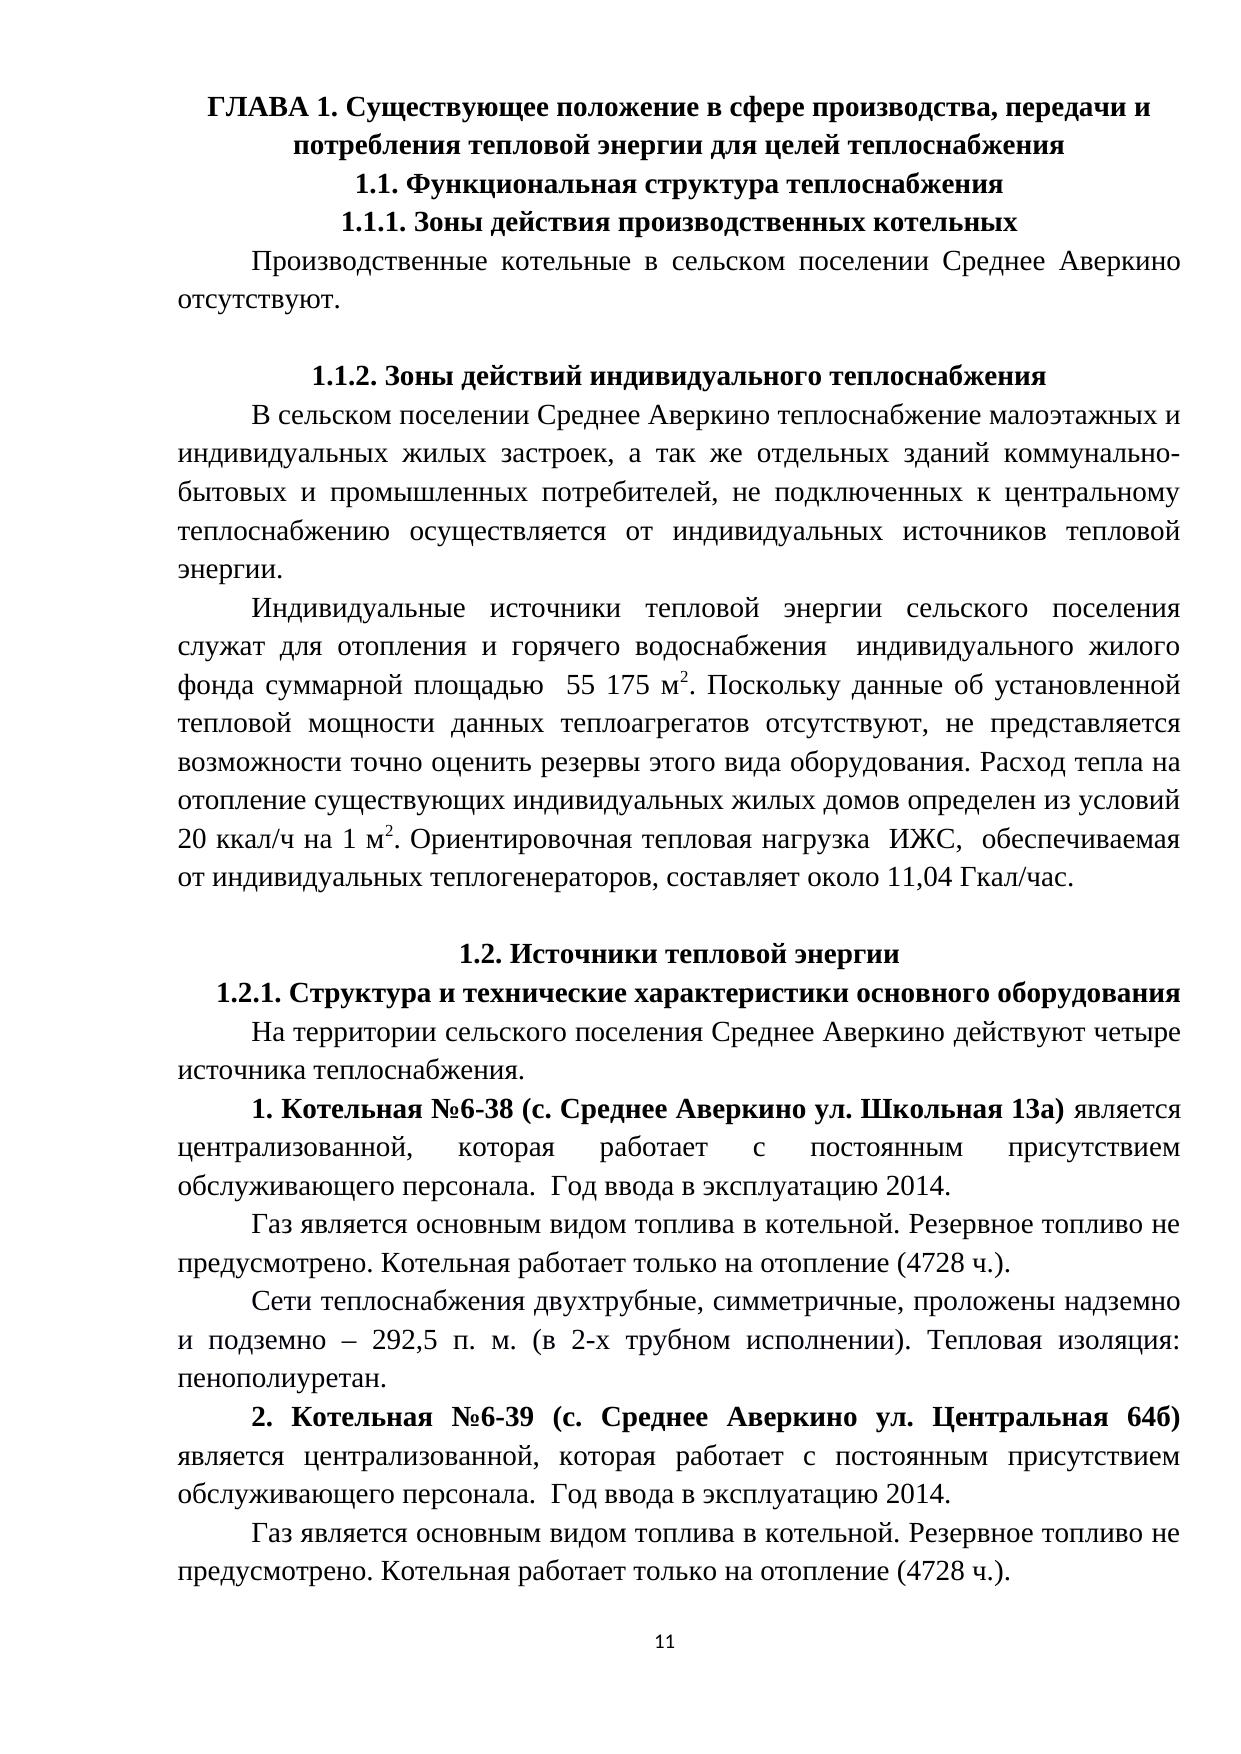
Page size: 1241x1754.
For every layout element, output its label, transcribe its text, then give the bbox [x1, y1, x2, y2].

text Индивидуальные источники тепловой энергии сельского поселения служат для отопления и горячего водоснабжения индивидуального жилого фонда суммарной площадью 55 175 м2. Поскольку данные об установленной тепловой мощности данных теплоагрегатов отсутствуют, не представляется возможности точно оценить резервы этого вида оборудования. Расход тепла на отопление существующих индивидуальных жилых домов определен из условий 20 ккал/ч на 1 м2. Ориентировочная тепловая нагрузка ИЖС, обеспечиваемая от индивидуальных теплогенераторов, составляет около 11,04 Гкал/час. [177, 590, 1181, 893]
text 1.1.1. Зоны действия производственных котельных [177, 204, 1181, 238]
text Газ является основным видом топлива в котельной. Резервное топливо не предусмотрено. Котельная работает только на отопление (4728 ч.). [177, 1206, 1181, 1278]
text Газ является основным видом топлива в котельной. Резервное топливо не предусмотрено. Котельная работает только на отопление (4728 ч.). [177, 1515, 1181, 1587]
text 2. Котельная №6-39 (с. Среднее Аверкино ул. Центральная 64б) является централизованной, которая работает с постоянным присутствием обслуживающего персонала. Год ввода в эксплуатацию 2014. [177, 1399, 1181, 1510]
text ГЛАВА 1. Существующее положение в сфере производства, передачи и потребления тепловой энергии для целей теплоснабжения [177, 89, 1181, 161]
text 1.2.1. Структура и технические характеристики основного оборудования [177, 975, 1181, 1009]
text 1.1. Функциональная структура теплоснабжения [177, 166, 1181, 199]
text 1.2. Источники тепловой энергии [177, 937, 1181, 970]
text Производственные котельные в сельском поселении Среднее Аверкино отсутствуют. [177, 243, 1181, 315]
text 1.1.2. Зоны действий индивидуального теплоснабжения [177, 358, 1181, 392]
text 1. Котельная №6-38 (с. Среднее Аверкино ул. Школьная 13а) является централизованной, которая работает с постоянным присутствием обслуживающего персонала. Год ввода в эксплуатацию 2014. [177, 1091, 1181, 1201]
text Сети теплоснабжения двухтрубные, симметричные, проложены надземно и подземно – 292,5 п. м. (в 2-х трубном исполнении). Тепловая изоляция: пенополиуретан. [177, 1283, 1181, 1394]
text В сельском поселении Среднее Аверкино теплоснабжение малоэтажных и индивидуальных жилых застроек, а так же отдельных зданий коммунально-бытовых и промышленных потребителей, не подключенных к центральному теплоснабжению осуществляется от индивидуальных источников тепловой энергии. [177, 397, 1181, 585]
text На территории сельского поселения Среднее Аверкино действуют четыре источника теплоснабжения. [177, 1014, 1181, 1086]
